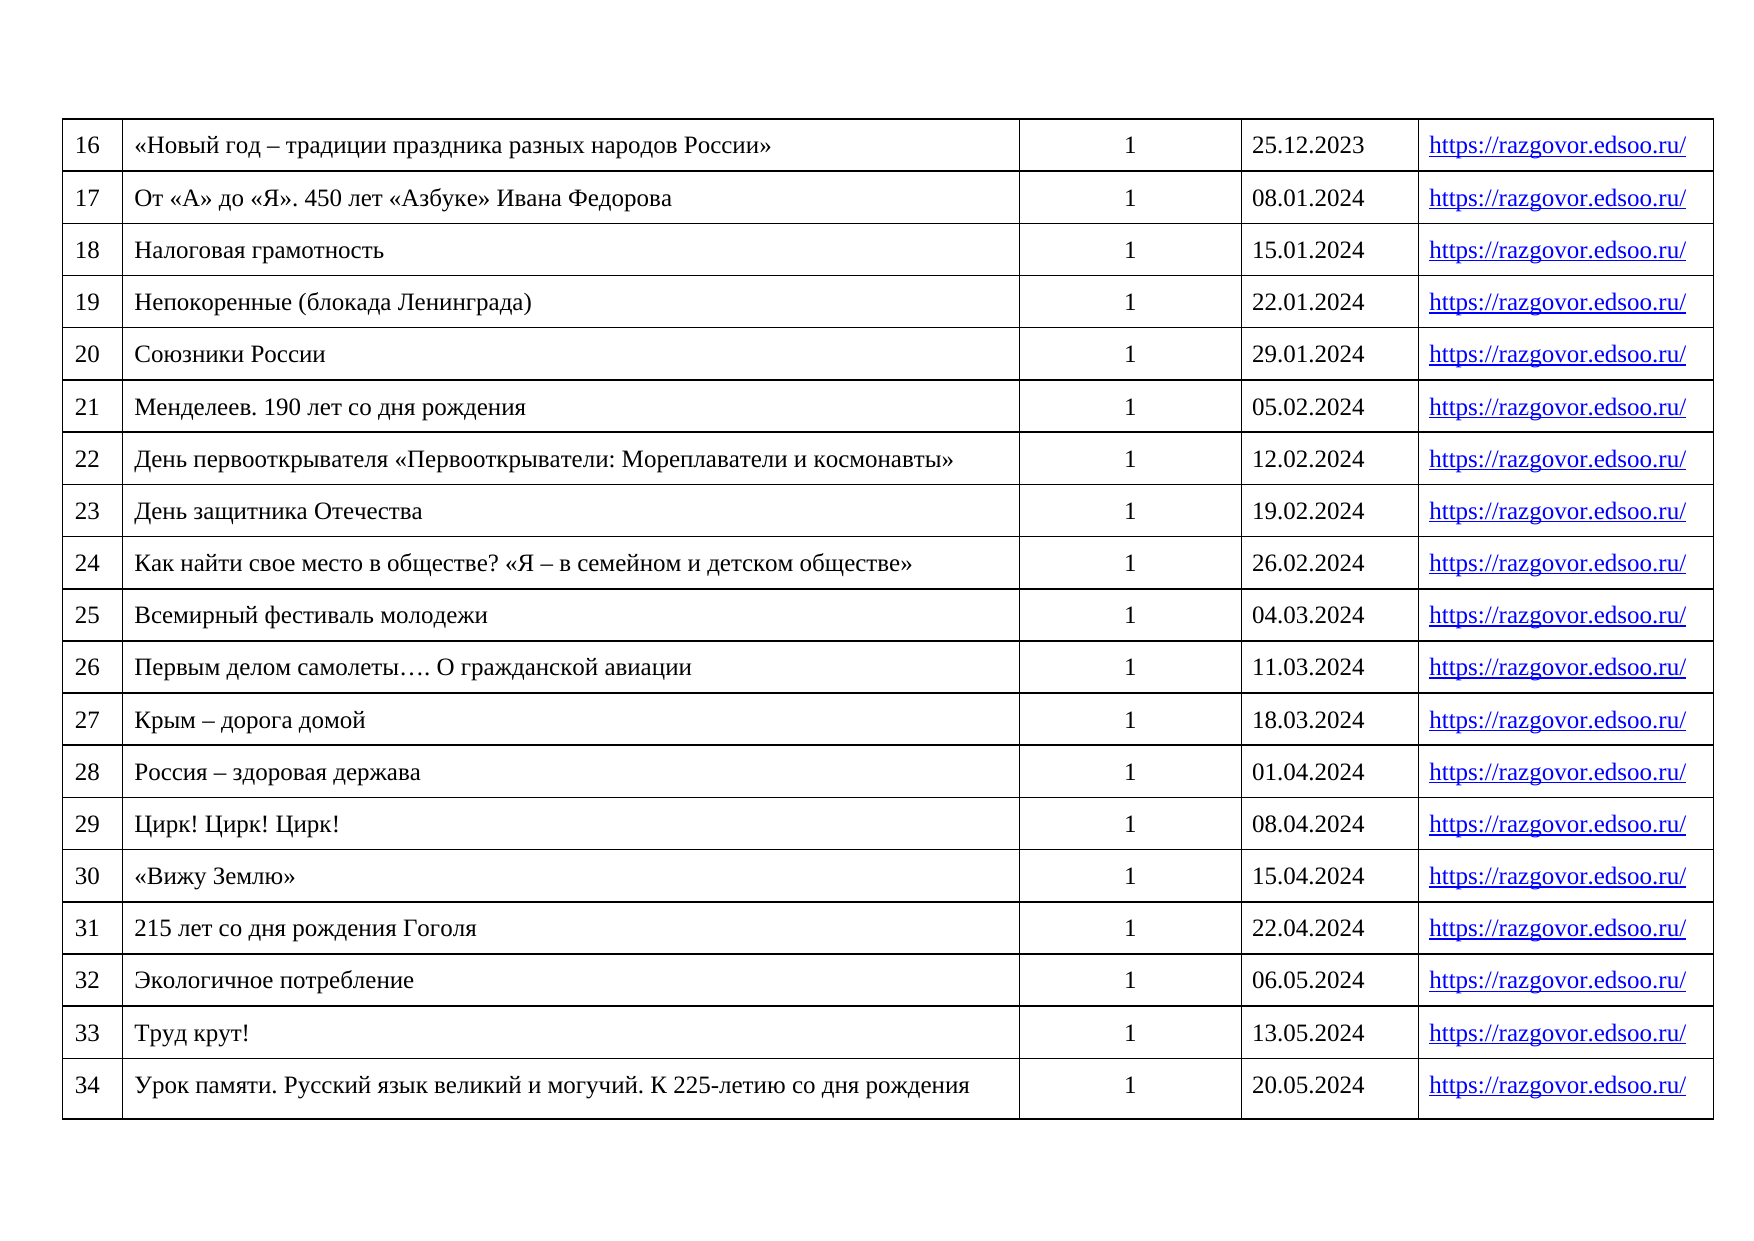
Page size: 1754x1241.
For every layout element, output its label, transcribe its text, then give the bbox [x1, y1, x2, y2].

table_cell 1 [1020, 120, 1241, 170]
table_cell «Вижу Землю» [123, 850, 1019, 901]
table_cell 1 [1020, 903, 1241, 953]
table_cell 32 [63, 955, 122, 1005]
table_cell Первым делом самолеты…. О гражданской авиации [123, 642, 1019, 692]
table_cell 31 [63, 903, 122, 953]
table_cell 1 [1020, 955, 1241, 1005]
table_cell Как найти свое место в обществе? «Я – в семейном и детском обществе» [123, 537, 1019, 588]
table_cell https://razgovor.edsoo.ru/ [1419, 746, 1713, 797]
table_cell От «А» до «Я». 450 лет «Азбуке» Ивана Федорова [123, 172, 1019, 222]
table_cell Всемирный фестиваль молодежи [123, 590, 1019, 640]
table_cell Менделеев. 190 лет со дня рождения [123, 381, 1019, 431]
table_cell 01.04.2024 [1242, 746, 1418, 797]
table_cell https://razgovor.edsoo.ru/ [1419, 224, 1713, 275]
table_cell https://razgovor.edsoo.ru/ [1419, 276, 1713, 327]
table_cell 15.04.2024 [1242, 850, 1418, 901]
table_cell 22 [63, 433, 122, 483]
table_cell 22.01.2024 [1242, 276, 1418, 327]
table_cell 1 [1020, 798, 1241, 849]
table_cell 29.01.2024 [1242, 328, 1418, 379]
table_cell https://razgovor.edsoo.ru/ [1419, 590, 1713, 640]
table_cell Россия – здоровая держава [123, 746, 1019, 797]
table_cell 26.02.2024 [1242, 537, 1418, 588]
table_cell Экологичное потребление [123, 955, 1019, 1005]
table_cell https://razgovor.edsoo.ru/ [1419, 850, 1713, 901]
table_cell 08.04.2024 [1242, 798, 1418, 849]
table_cell 1 [1020, 746, 1241, 797]
table_cell День защитника Отечества [123, 485, 1019, 536]
table_cell 1 [1020, 537, 1241, 588]
table_cell 19.02.2024 [1242, 485, 1418, 536]
table_cell https://razgovor.edsoo.ru/ [1419, 1007, 1713, 1057]
table_cell 26 [63, 642, 122, 692]
table_cell 19 [63, 276, 122, 327]
table_cell https://razgovor.edsoo.ru/ [1419, 694, 1713, 744]
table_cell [1419, 1059, 1713, 1118]
table_cell 215 лет со дня рождения Гоголя [123, 903, 1019, 953]
table_cell 29 [63, 798, 122, 849]
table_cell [1419, 120, 1713, 170]
table_cell 23 [63, 485, 122, 536]
table_cell Налоговая грамотность [123, 224, 1019, 275]
table_cell 1 [1020, 850, 1241, 901]
table_cell 08.01.2024 [1242, 172, 1418, 222]
table_cell 06.05.2024 [1242, 955, 1418, 1005]
table_cell 1 [1020, 172, 1241, 222]
table_cell 18 [63, 224, 122, 275]
table_cell 1 [1020, 1059, 1241, 1118]
table_cell Союзники России [123, 328, 1019, 379]
table_cell Крым – дорога домой [123, 694, 1019, 744]
table_cell https://razgovor.edsoo.ru/ [1419, 903, 1713, 953]
table_cell Цирк! Цирк! Цирк! [123, 798, 1019, 849]
table_cell 1 [1020, 381, 1241, 431]
table_cell https://razgovor.edsoo.ru/ [1419, 381, 1713, 431]
table_cell https://razgovor.edsoo.ru/ [1419, 328, 1713, 379]
table_cell https://razgovor.edsoo.ru/ [1419, 172, 1713, 222]
table_cell 33 [63, 1007, 122, 1057]
table_cell 1 [1020, 694, 1241, 744]
table_cell 1 [1020, 328, 1241, 379]
table_cell День первооткрывателя «Первооткрыватели: Мореплаватели и космонавты» [123, 433, 1019, 483]
table_cell 25.12.2023 [1242, 120, 1418, 170]
table_cell https://razgovor.edsoo.ru/ [1419, 485, 1713, 536]
table_cell 16 [63, 120, 122, 170]
table_cell 05.02.2024 [1242, 381, 1418, 431]
table_cell 1 [1020, 276, 1241, 327]
table_cell 04.03.2024 [1242, 590, 1418, 640]
table_cell 20.05.2024 [1242, 1059, 1418, 1118]
table_cell 30 [63, 850, 122, 901]
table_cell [123, 1059, 1019, 1118]
table_cell 21 [63, 381, 122, 431]
table_cell 13.05.2024 [1242, 1007, 1418, 1057]
table_cell 1 [1020, 590, 1241, 640]
table_cell Труд крут! [123, 1007, 1019, 1057]
table_cell 1 [1020, 224, 1241, 275]
table_cell 11.03.2024 [1242, 642, 1418, 692]
table_cell 1 [1020, 642, 1241, 692]
table_cell https://razgovor.edsoo.ru/ [1419, 955, 1713, 1005]
table_cell Непокоренные (блокада Ленинграда) [123, 276, 1019, 327]
table_cell 27 [63, 694, 122, 744]
table_cell https://razgovor.edsoo.ru/ [1419, 433, 1713, 483]
table_cell 22.04.2024 [1242, 903, 1418, 953]
table_cell 15.01.2024 [1242, 224, 1418, 275]
table_cell 24 [63, 537, 122, 588]
table_cell https://razgovor.edsoo.ru/ [1419, 798, 1713, 849]
table_cell 28 [63, 746, 122, 797]
table_cell «Новый год – традиции праздника разных народов России» [123, 120, 1019, 170]
table_cell https://razgovor.edsoo.ru/ [1419, 537, 1713, 588]
table_cell 25 [63, 590, 122, 640]
table_cell https://razgovor.edsoo.ru/ [1419, 642, 1713, 692]
table_cell 34 [63, 1059, 122, 1118]
table_cell 12.02.2024 [1242, 433, 1418, 483]
table_cell 1 [1020, 485, 1241, 536]
table_cell 1 [1020, 433, 1241, 483]
table_cell 18.03.2024 [1242, 694, 1418, 744]
table_cell 1 [1020, 1007, 1241, 1057]
table_cell 20 [63, 328, 122, 379]
table_cell 17 [63, 172, 122, 222]
